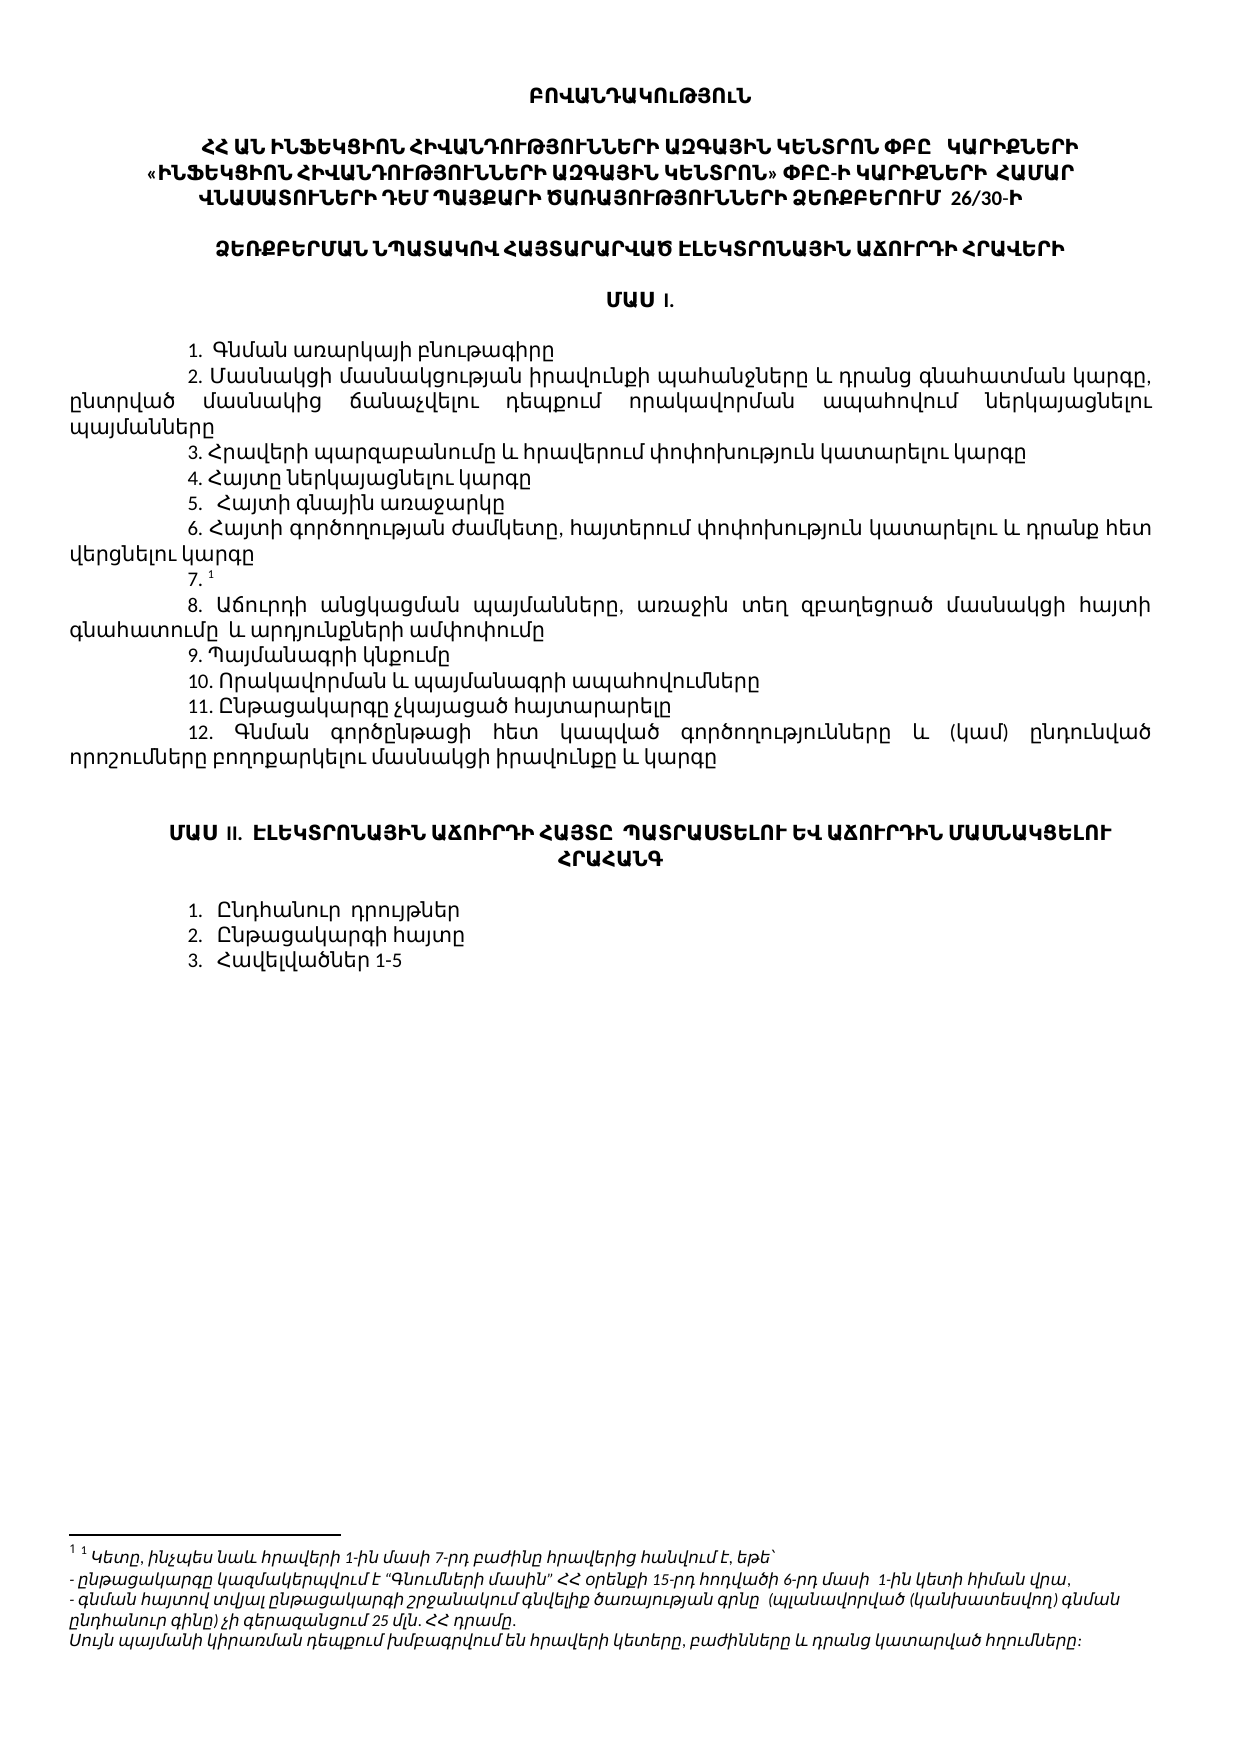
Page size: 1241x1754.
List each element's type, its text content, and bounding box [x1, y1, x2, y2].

text ՄԱՍ II. ԷԼԵԿՏՐՈՆԱՅԻՆ ԱՃՈԻՐԴԻ ՀԱՅՏԸ ՊԱՏՐԱՍՏԵԼՈՒ ԵՎ ԱՃՈՒՐԴԻՆ ՄԱՍՆԱԿՑԵԼՈՒ ՀՐԱՀԱՆԳ [69, 821, 1152, 871]
text 11. Ընթացակարգը չկայացած հայտարարելը [69, 693, 1152, 719]
text 3. Հավելվածներ 1-5 [69, 948, 1152, 973]
text 1. Ընդհանուր դրույթներ [69, 897, 1152, 922]
text ՁԵՌՔԲԵՐՄԱՆ ՆՊԱՏԱԿՈՎ ՀԱՅՏԱՐԱՐՎԱԾ ԷԼԵԿՏՐՈՆԱՅԻՆ ԱՃՈՒՐԴԻ ՀՐԱՎԵՐԻ [69, 236, 1152, 261]
text 3. Հրավերի պարզաբանումը և հրավերում փոփոխություն կատարելու կարգը [69, 439, 1152, 465]
text 2. Ընթացակարգի հայտը [69, 922, 1152, 948]
text 4. Հայտը ներկայացնելու կարգը [69, 465, 1152, 490]
text ՄԱՍ I. [69, 287, 1152, 312]
text 1. Գնման առարկայի բնութագիրը [69, 338, 1152, 363]
text 9. Պայմանագրի կնքումը [69, 643, 1152, 668]
text 10. Որակավորման և պայմանագրի ապահովումները [69, 668, 1152, 693]
text 6. Հայտի գործողության ժամկետը, հայտերում փոփոխություն կատարելու և դրանք հետ վերցնելու կարգը [69, 516, 1152, 566]
text ՀՀ ԱՆ ԻՆՖԵԿՑԻՈՆ ՀԻՎԱՆԴՈՒԹՅՈՒՆՆԵՐԻ ԱԶԳԱՅԻՆ ԿԵՆՏՐՈՆ ՓԲԸ ԿԱՐԻՔՆԵՐԻ «ԻՆՖԵԿՑԻՈՆ ՀԻՎԱՆԴՈՒԹՅՈՒՆՆԵՐԻ ԱԶԳԱՅԻՆ ԿԵՆՏՐՈՆ» ՓԲԸ-Ի ԿԱՐԻՔՆԵՐԻ ՀԱՄԱՐ ՎՆԱՍԱՏՈՒՆԵՐԻ ԴԵՄ ՊԱՅՔԱՐԻ ԾԱՌԱՅՈՒԹՅՈՒՆՆԵՐԻ ՁԵՌՔԲԵՐՈՒՄ 26/30-Ի [69, 134, 1152, 211]
text 5. Հայտի գնային առաջարկը [69, 490, 1152, 516]
text 7. [69, 566, 1152, 592]
text ԲՈՎԱՆԴԱԿՈւԹՅՈւՆ [69, 83, 1152, 109]
text 8. Աճուրդի անցկացման պայմանները, առաջին տեղ զբաղեցրած մասնակցի հայտի գնահատումը և արդյունքների ամփոփումը [69, 592, 1152, 643]
text 2. Մասնակցի մասնակցության իրավունքի պահանջները և դրանց գնահատման կարգը, ընտրված մասնակից ճանաչվելու դեպքում որակավորման ապահովում ներկայացնելու պայմանները [69, 363, 1152, 439]
text 12. Գնման գործընթացի հետ կապված գործողությունները և (կամ) ընդունված որոշումները բողոքարկելու մասնակցի իրավունքը և կարգը [69, 719, 1152, 770]
